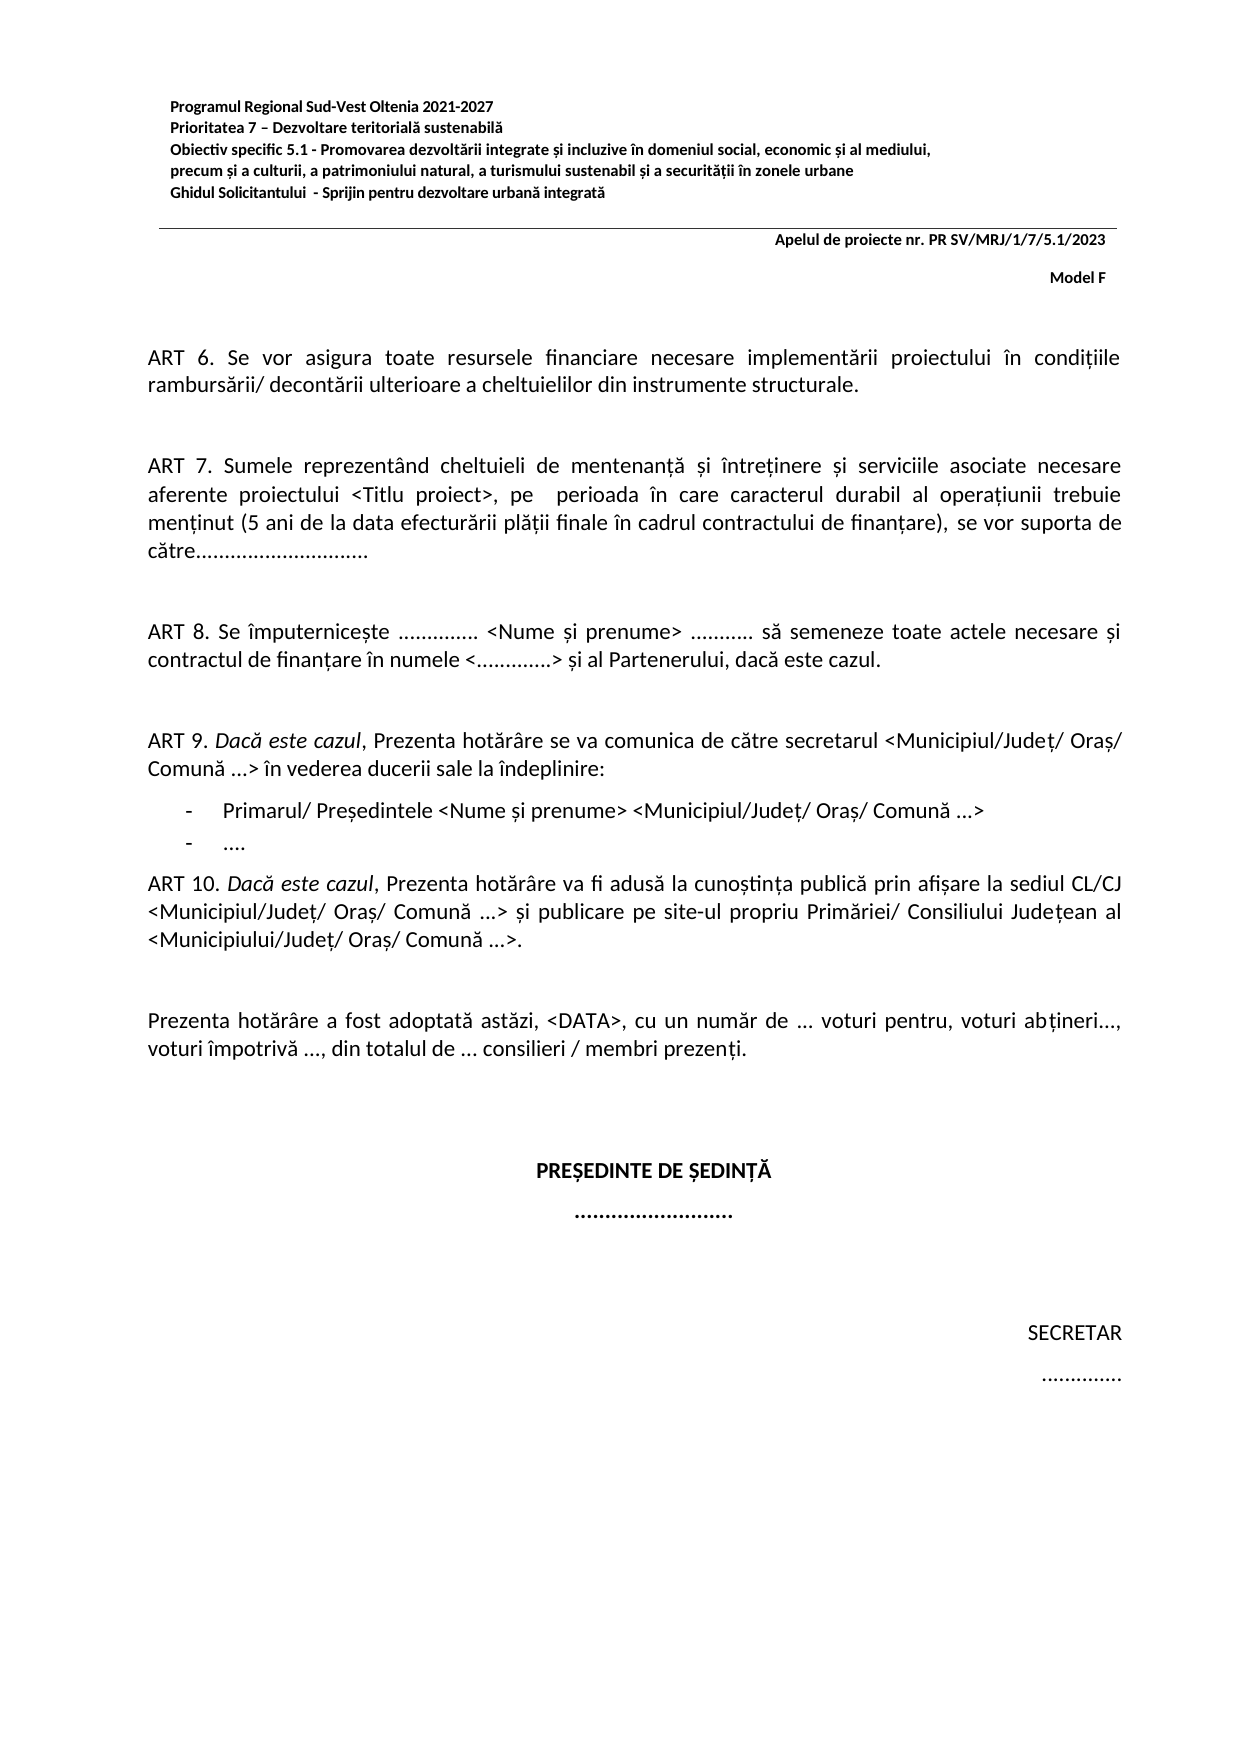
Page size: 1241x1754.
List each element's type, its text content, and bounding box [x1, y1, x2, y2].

list Primarul/ Președintele <Nume și prenume> <Municipiul/Judeţ/ Oraş/ Comună ...> [185, 794, 1122, 826]
text ART 6. Se vor asigura toate resursele financiare necesare implementării proiectului în condițiile rambursării/ decontării ulterioare a cheltuielilor din instrumente structurale. [148, 343, 1122, 399]
text .......................... [185, 1197, 1122, 1224]
text PREŞEDINTE DE ŞEDINŢĂ [185, 1156, 1122, 1184]
text ART 9. Dacă este cazul, Prezenta hotărâre se va comunica de către secretarul <Municipiul/Judeţ/ Oraş/ Comună ...> în vederea ducerii sale la îndeplinire: [148, 726, 1122, 782]
text SECRETAR [185, 1318, 1122, 1346]
text ART 7. Sumele reprezentând cheltuieli de mentenanță și întreținere și serviciile asociate necesare aferente proiectului <Titlu proiect>, pe perioada în care caracterul durabil al operațiunii trebuie menținut (5 ani de la data efecturării plății finale în cadrul contractului de finanțare), se vor suporta de către.............................. [148, 452, 1122, 564]
text .............. [185, 1359, 1122, 1387]
text ART 8. Se împuternicește .............. <Nume și prenume> ........... să semeneze toate actele necesare şi contractul de finanţare în numele <.............> şi al Partenerului, dacă este cazul. [148, 617, 1122, 673]
text ART 10. Dacă este cazul, Prezenta hotărâre va fi adusă la cunoştinţa publică prin afişare la sediul CL/CJ <Municipiul/Judeţ/ Oraş/ Comună ...> şi publicare pe site-ul propriu Primăriei/ Consiliului Judeţean al <Municipiului/Judeţ/ Oraş/ Comună ...>. [148, 869, 1122, 953]
text Prezenta hotărâre a fost adoptată astăzi, <DATA>, cu un număr de ... voturi pentru, voturi abţineri..., voturi împotrivă ..., din totalul de ... consilieri / membri prezenţi. [148, 1006, 1122, 1062]
list .... [185, 826, 1122, 857]
